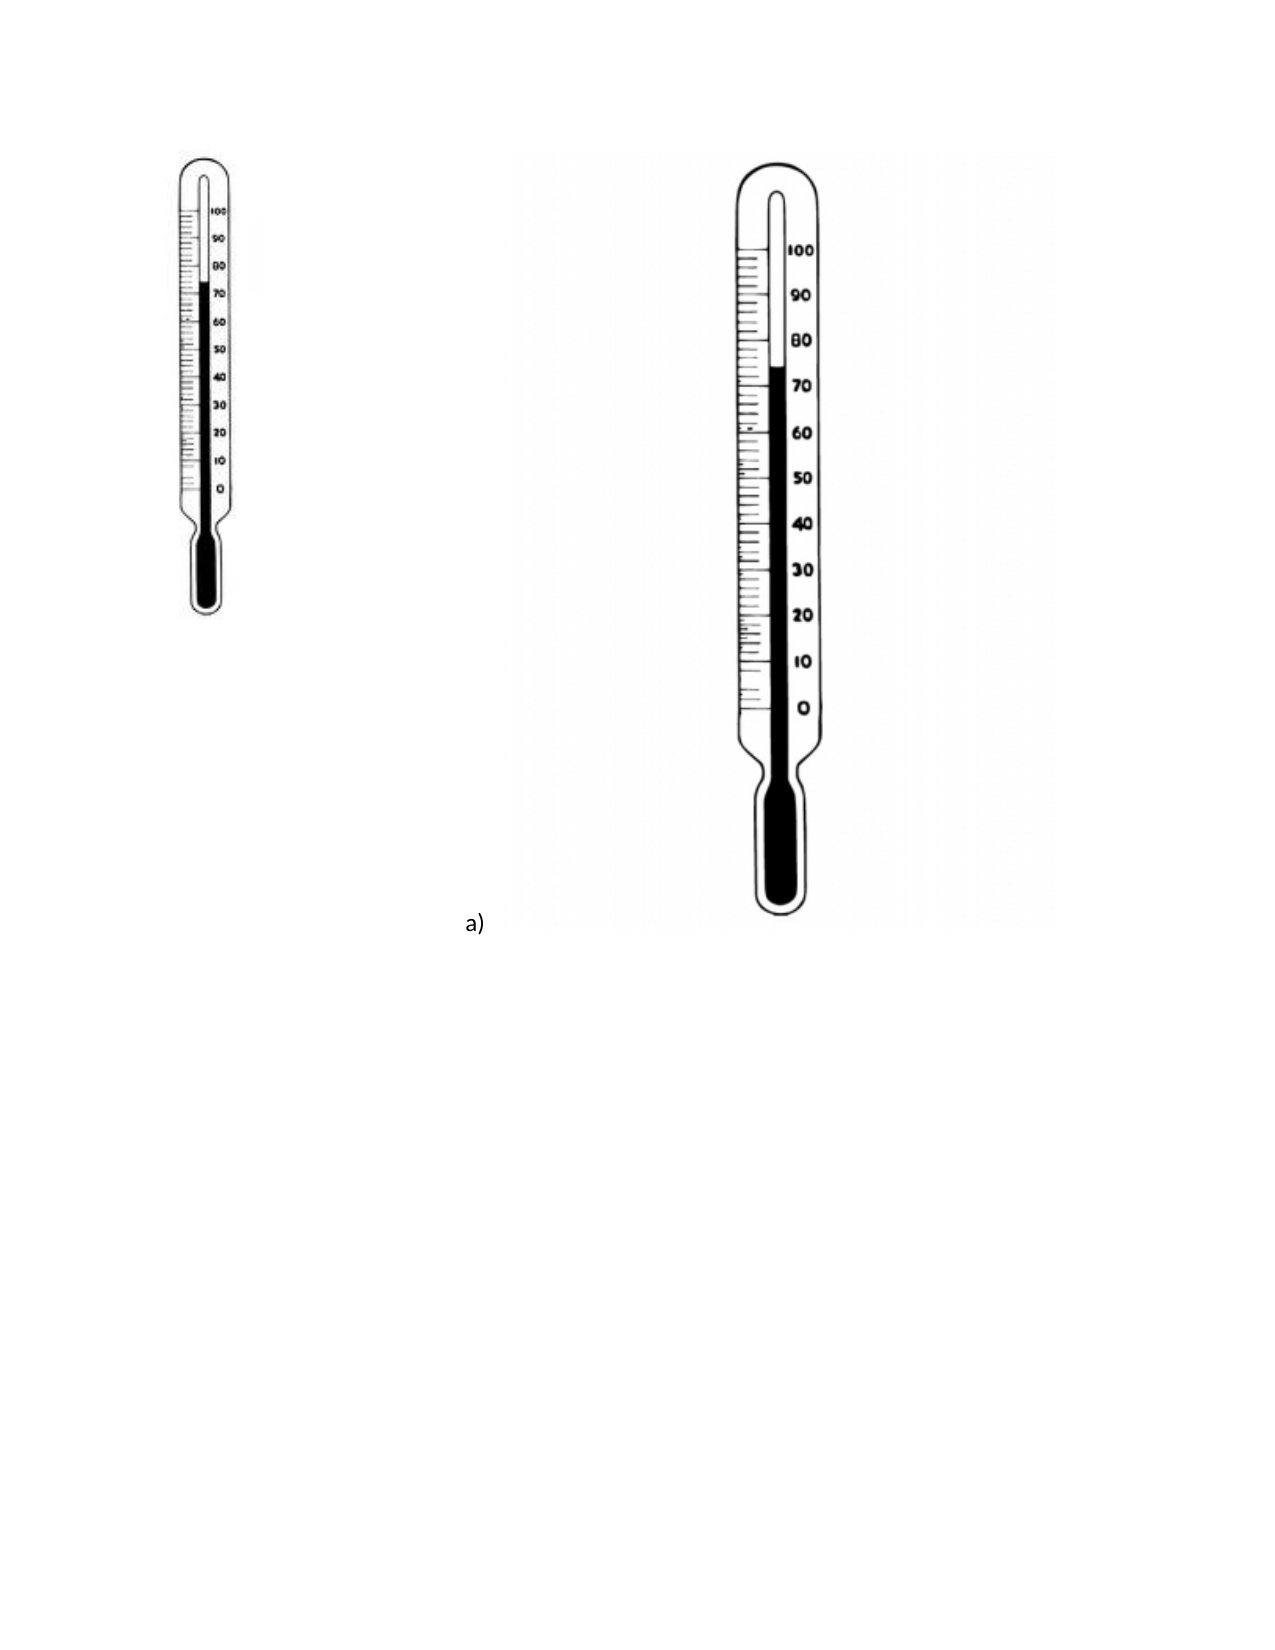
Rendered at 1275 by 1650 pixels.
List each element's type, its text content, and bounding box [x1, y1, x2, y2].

picture [37, 150, 372, 622]
picture [502, 150, 1056, 932]
